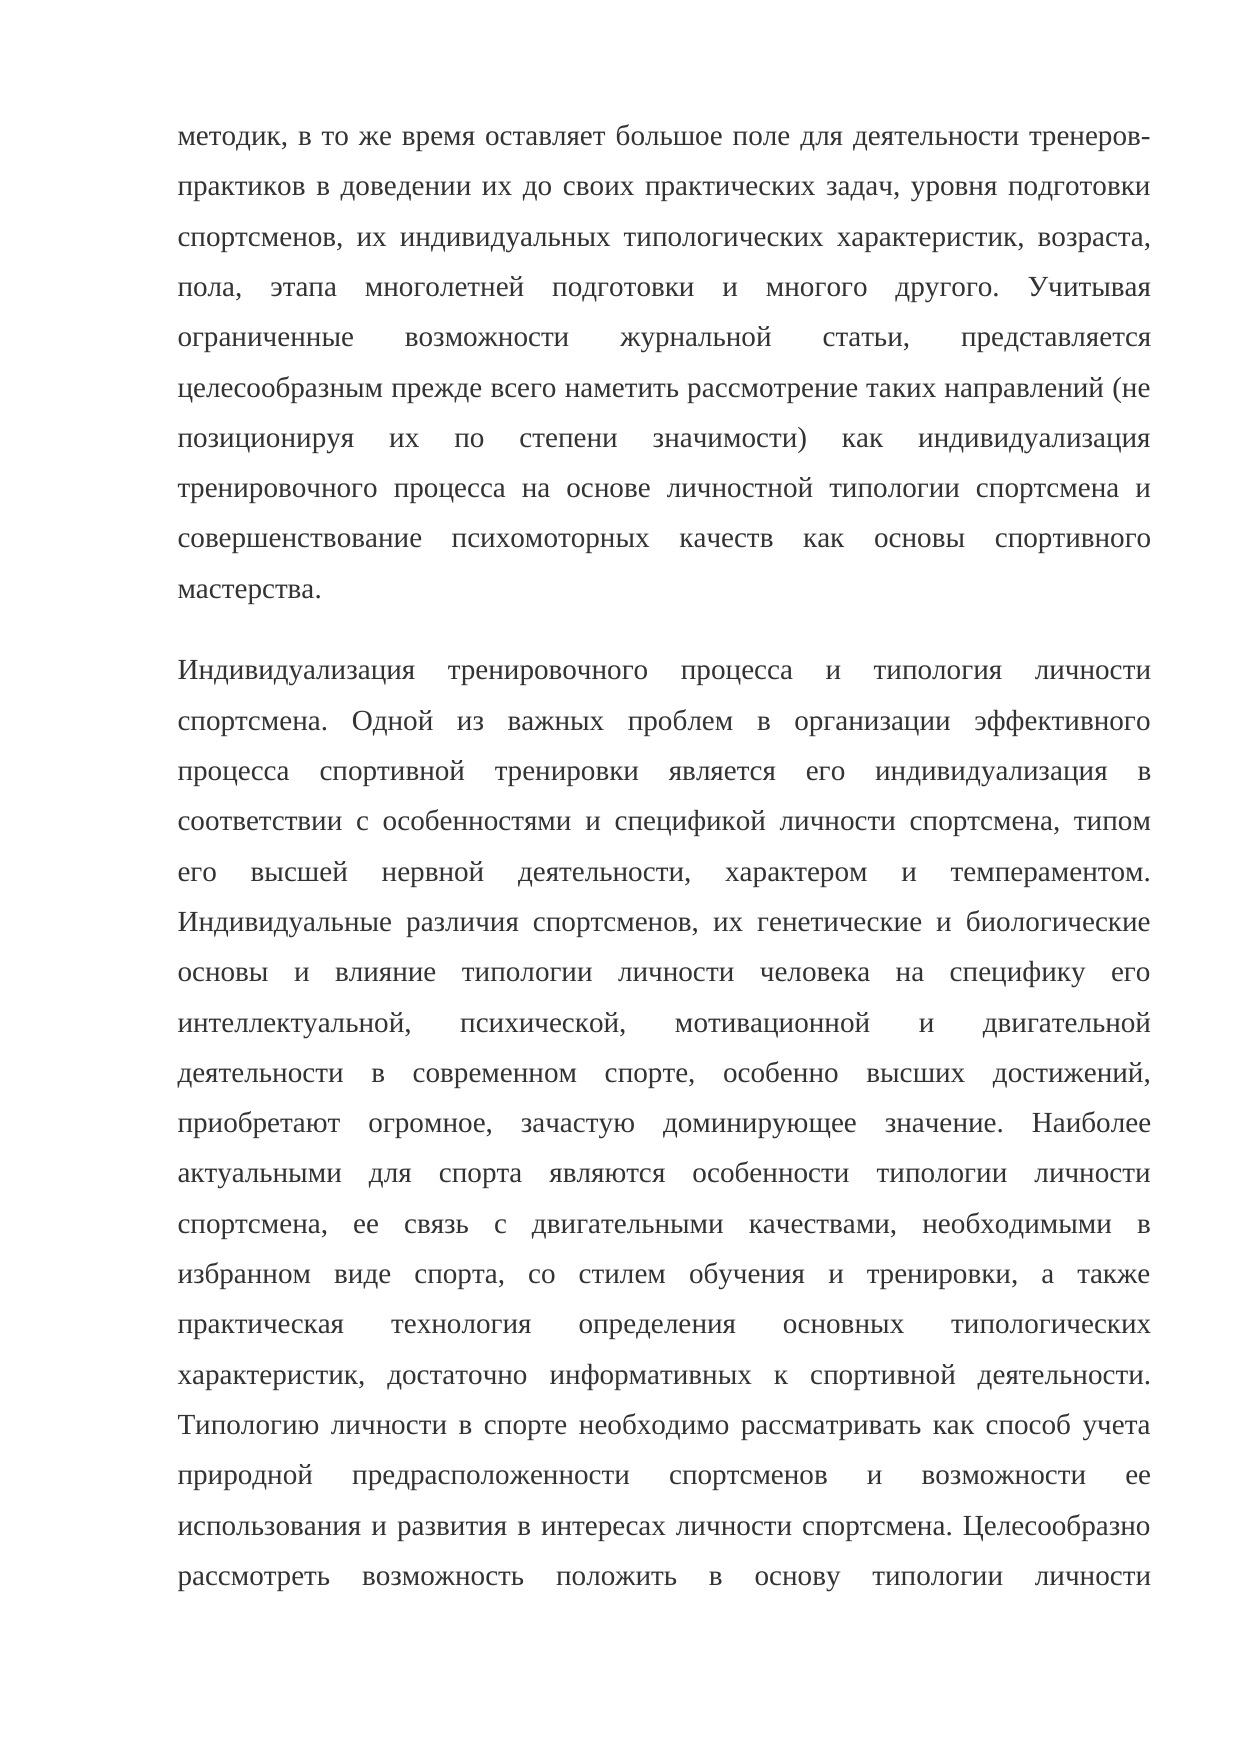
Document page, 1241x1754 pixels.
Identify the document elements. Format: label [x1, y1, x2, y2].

text [177, 118, 1152, 604]
text [177, 652, 1152, 1592]
